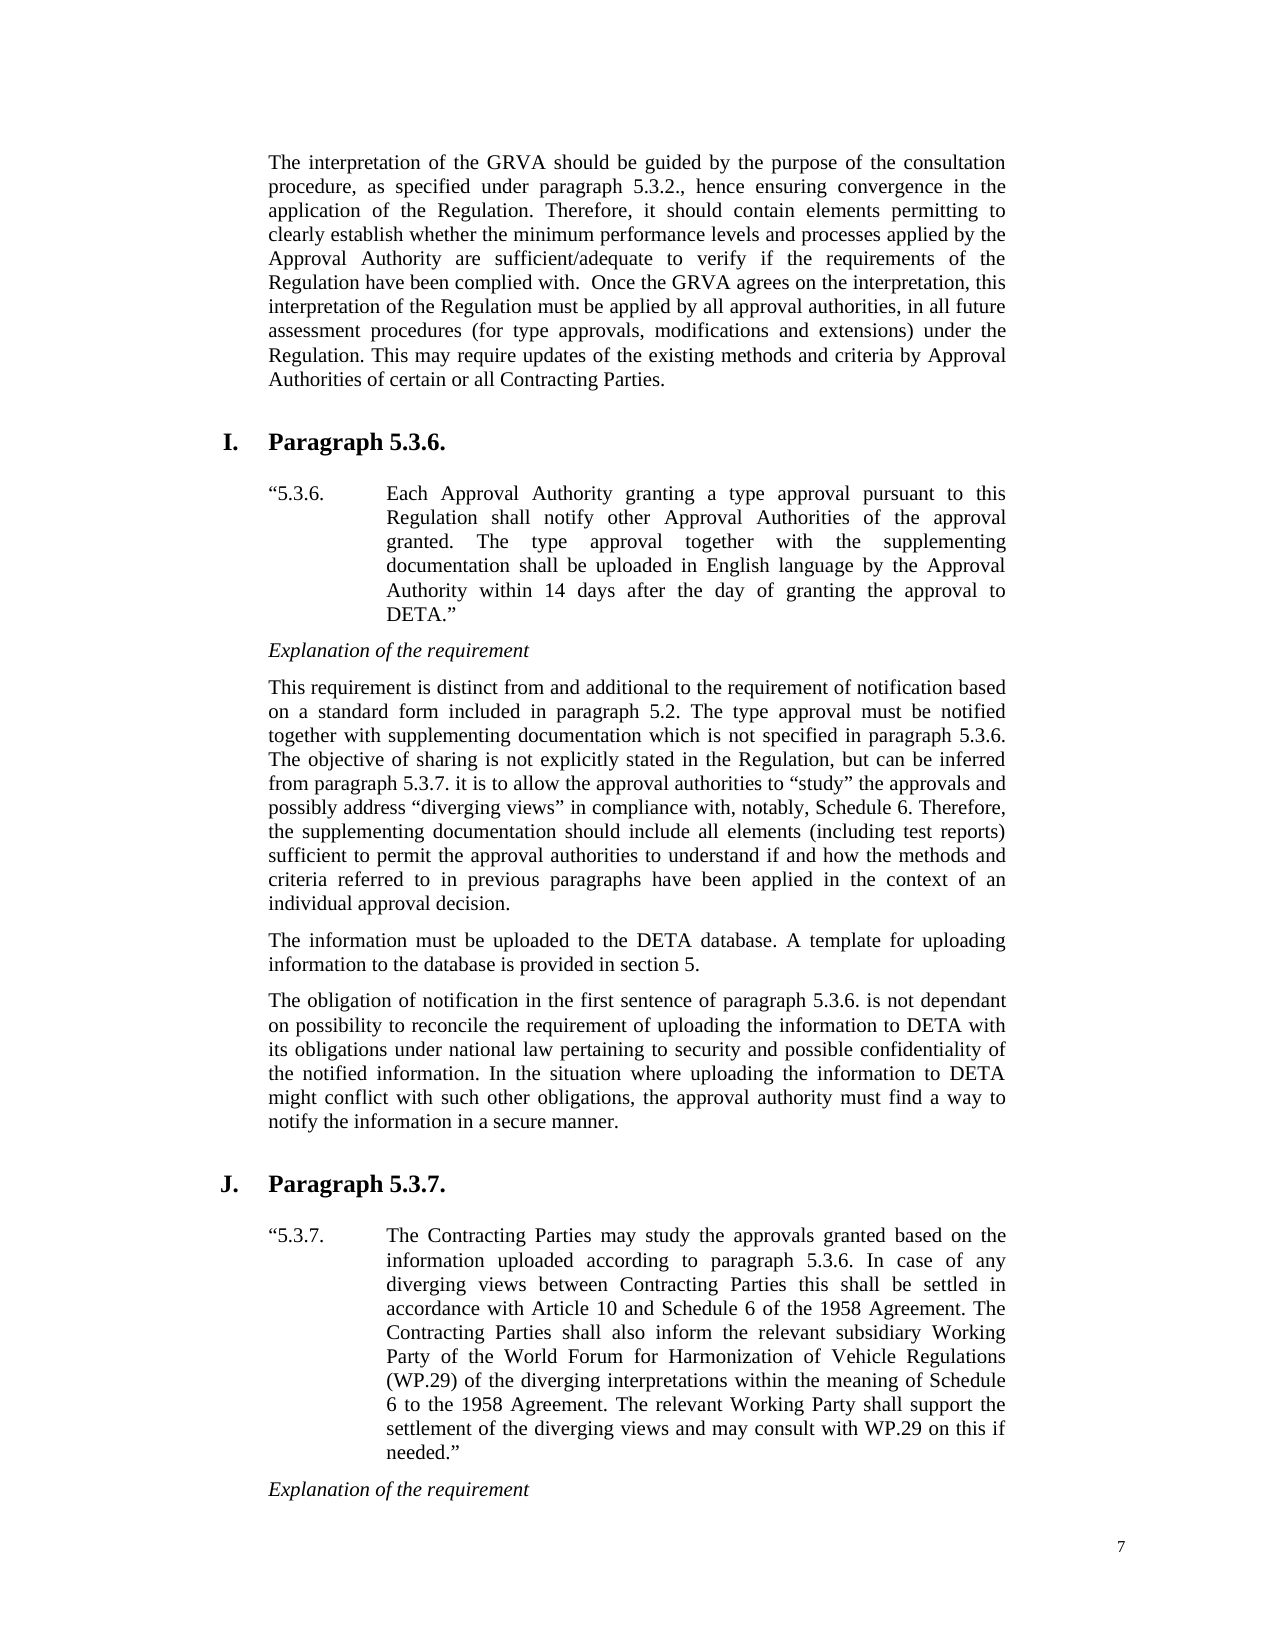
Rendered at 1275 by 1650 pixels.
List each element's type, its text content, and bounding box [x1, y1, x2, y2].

text This requirement is distinct from and additional to the requirement of notification based on a standard form included in paragraph 5.2. The type approval must be notified together with supplementing documentation which is not specified in paragraph 5.3.6. The objective of sharing is not explicitly stated in the Regulation, but can be inferred from paragraph 5.3.7. it is to allow the approval authorities to “study” the approvals and possibly address “diverging views” in compliance with, notably, Schedule 6. Therefore, the supplementing documentation should include all elements (including test reports) sufficient to permit the approval authorities to understand if and how the methods and criteria referred to in previous paragraphs have been applied in the context of an individual approval decision. [150, 675, 1007, 915]
text “5.3.6. Each Approval Authority granting a type approval pursuant to this Regulation shall notify other Approval Authorities of the approval granted. The type approval together with the supplementing documentation shall be uploaded in English language by the Approval Authority within 14 days after the day of granting the approval to DETA.” [268, 481, 1007, 626]
text The interpretation of the GRVA should be guided by the purpose of the consultation procedure, as specified under paragraph 5.3.2., hence ensuring convergence in the application of the Regulation. Therefore, it should contain elements permitting to clearly establish whether the minimum performance levels and processes applied by the Approval Authority are sufficient/adequate to verify if the requirements of the Regulation have been complied with. Once the GRVA agrees on the interpretation, this interpretation of the Regulation must be applied by all approval authorities, in all future assessment procedures (for type approvals, modifications and extensions) under the Regulation. This may require updates of the existing methods and criteria by Approval Authorities of certain or all Contracting Parties. [150, 150, 1007, 391]
text The information must be uploaded to the DETA database. A template for uploading information to the database is provided in section 5. [150, 928, 1007, 976]
text Explanation of the requirement [268, 1477, 1007, 1501]
text I. Paragraph 5.3.6. [150, 428, 1007, 456]
text The obligation of notification in the first sentence of paragraph 5.3.6. is not dependant on possibility to reconcile the requirement of uploading the information to DETA with its obligations under national law pertaining to security and possible confidentiality of the notified information. In the situation where uploading the information to DETA might conflict with such other obligations, the approval authority must find a way to notify the information in a secure manner. [150, 988, 1007, 1133]
text Explanation of the requirement [268, 638, 1007, 662]
text J. Paragraph 5.3.7. [150, 1170, 1007, 1198]
text “5.3.7. The Contracting Parties may study the approvals granted based on the information uploaded according to paragraph 5.3.6. In case of any diverging views between Contracting Parties this shall be settled in accordance with Article 10 and Schedule 6 of the 1958 Agreement. The Contracting Parties shall also inform the relevant subsidiary Working Party of the World Forum for Harmonization of Vehicle Regulations (WP.29) of the diverging interpretations within the meaning of Schedule 6 to the 1958 Agreement. The relevant Working Party shall support the settlement of the diverging views and may consult with WP.29 on this if needed.” [268, 1223, 1007, 1464]
